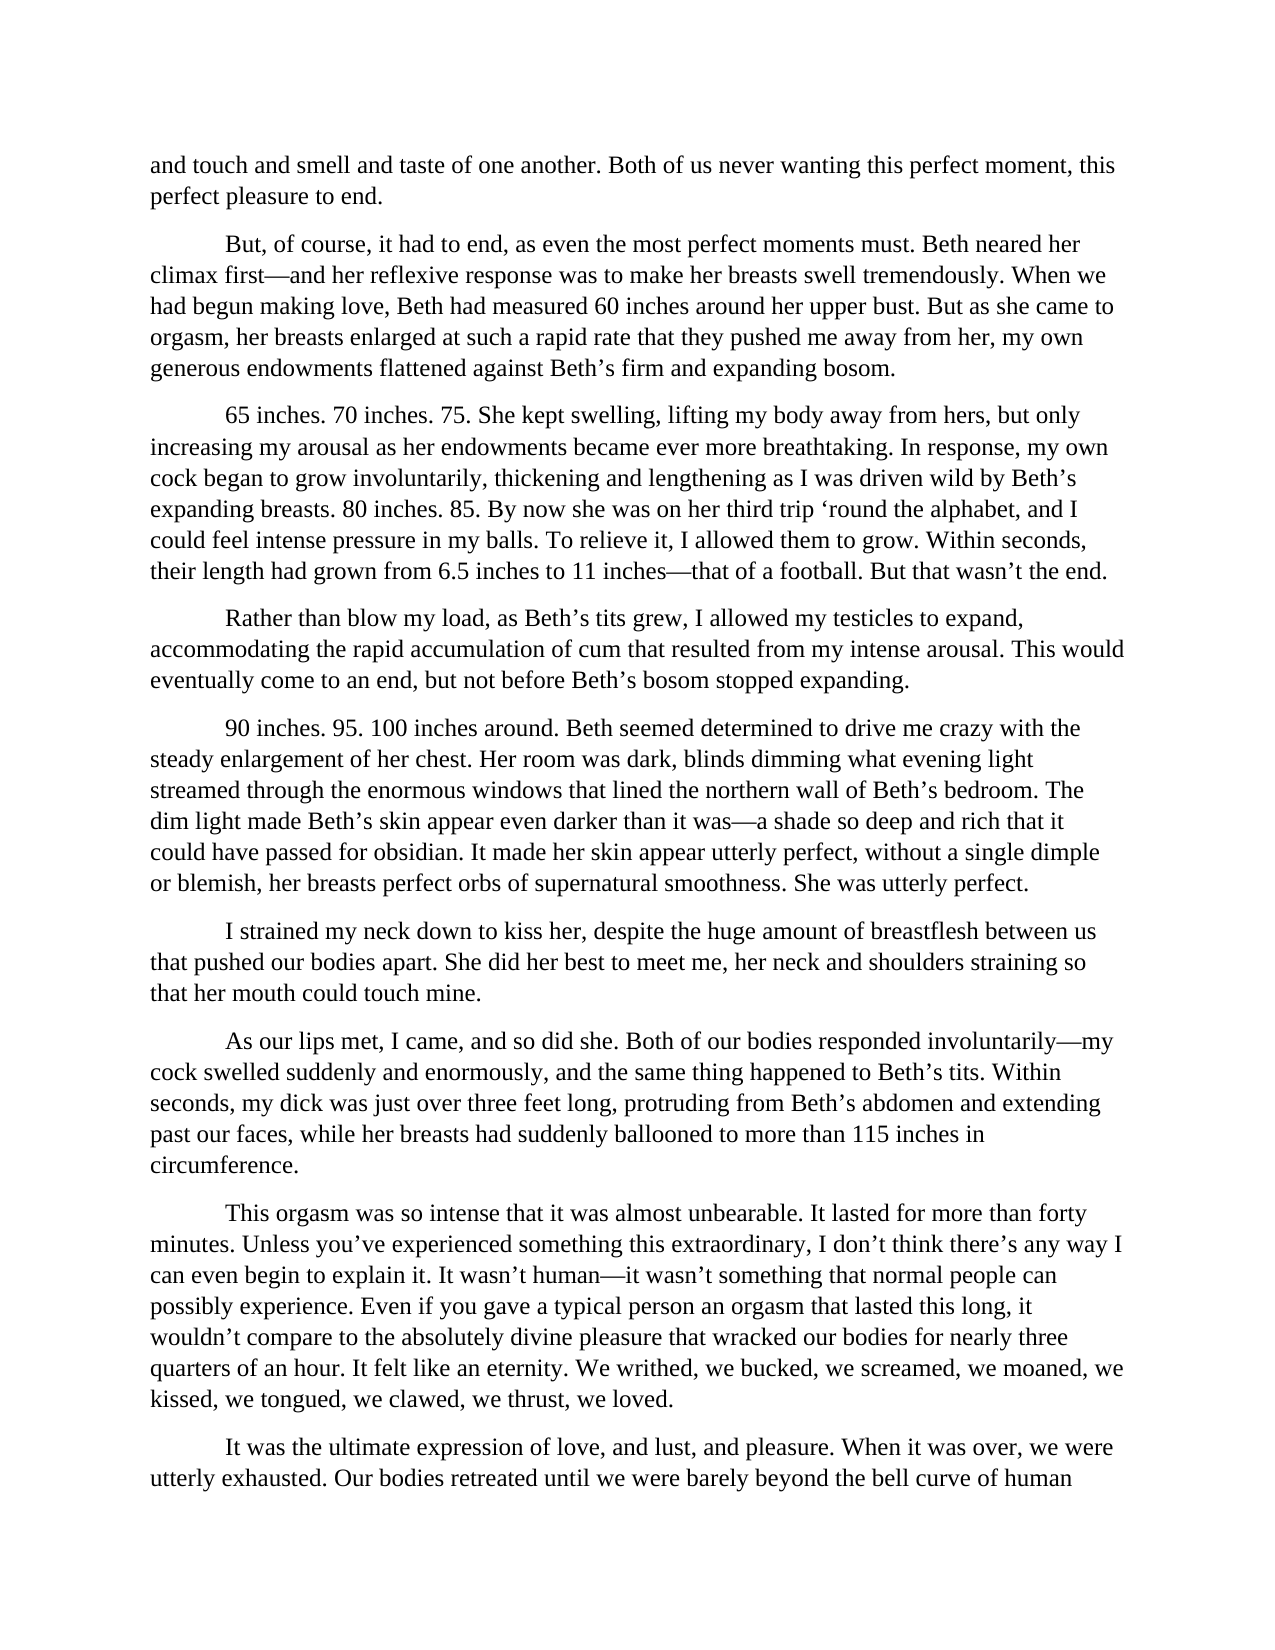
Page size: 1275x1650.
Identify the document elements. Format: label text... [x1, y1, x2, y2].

text But, of course, it had to end, as even the most perfect moments must. Beth neared her climax first—and her reflexive response was to make her breasts swell tremendously. When we had begun making love, Beth had measured 60 inches around her upper bust. But as she came to orgasm, her breasts enlarged at such a rapid rate that they pushed me away from her, my own generous endowments flattened against Beth’s firm and expanding bosom. [150, 229, 1125, 382]
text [150, 1432, 1125, 1492]
text Rather than blow my load, as Beth’s tits grew, I allowed my testicles to expand, accommodating the rapid accumulation of cum that resulted from my intense arousal. This would eventually come to an end, but not before Beth’s bosom stopped expanding. [150, 603, 1125, 694]
text This orgasm was so intense that it was almost unbearable. It lasted for more than forty minutes. Unless you’ve experienced something this extraordinary, I don’t think there’s any way I can even begin to explain it. It wasn’t human—it wasn’t something that normal people can possibly experience. Even if you gave a typical person an orgasm that lasted this long, it wouldn’t compare to the absolutely divine pleasure that wracked our bodies for nearly three quarters of an hour. It felt like an eternity. We writhed, we bucked, we screamed, we moaned, we kissed, we tongued, we clawed, we thrust, we loved. [150, 1198, 1125, 1413]
text I strained my neck down to kiss her, despite the huge amount of breastflesh between us that pushed our bodies apart. She did her best to meet me, her neck and shoulders straining so that her mouth could touch mine. [150, 916, 1125, 1007]
text 90 inches. 95. 100 inches around. Beth seemed determined to drive me crazy with the steady enlargement of her chest. Her room was dark, blinds dimming what evening light streamed through the enormous windows that lined the northern wall of Beth’s bedroom. The dim light made Beth’s skin appear even darker than it was—a shade so deep and rich that it could have passed for obsidian. It made her skin appear utterly perfect, without a single dimple or blemish, her breasts perfect orbs of supernatural smoothness. She was utterly perfect. [150, 713, 1125, 897]
text 65 inches. 70 inches. 75. She kept swelling, lifting my body away from hers, but only increasing my arousal as her endowments became ever more breathtaking. In response, my own cock began to grow involuntarily, thickening and lengthening as I was driven wild by Beth’s expanding breasts. 80 inches. 85. By now she was on her third trip ‘round the alphabet, and I could feel intense pressure in my balls. To relieve it, I allowed them to grow. Within seconds, their length had grown from 6.5 inches to 11 inches—that of a football. But that wasn’t the end. [150, 401, 1125, 584]
text As our lips met, I came, and so did she. Both of our bodies responded involuntarily—my cock swelled suddenly and enormously, and the same thing happened to Beth’s tits. Within seconds, my dick was just over three feet long, protruding from Beth’s abdomen and extending past our faces, while her breasts had suddenly ballooned to more than 115 inches in circumference. [150, 1026, 1125, 1179]
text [150, 150, 1125, 210]
